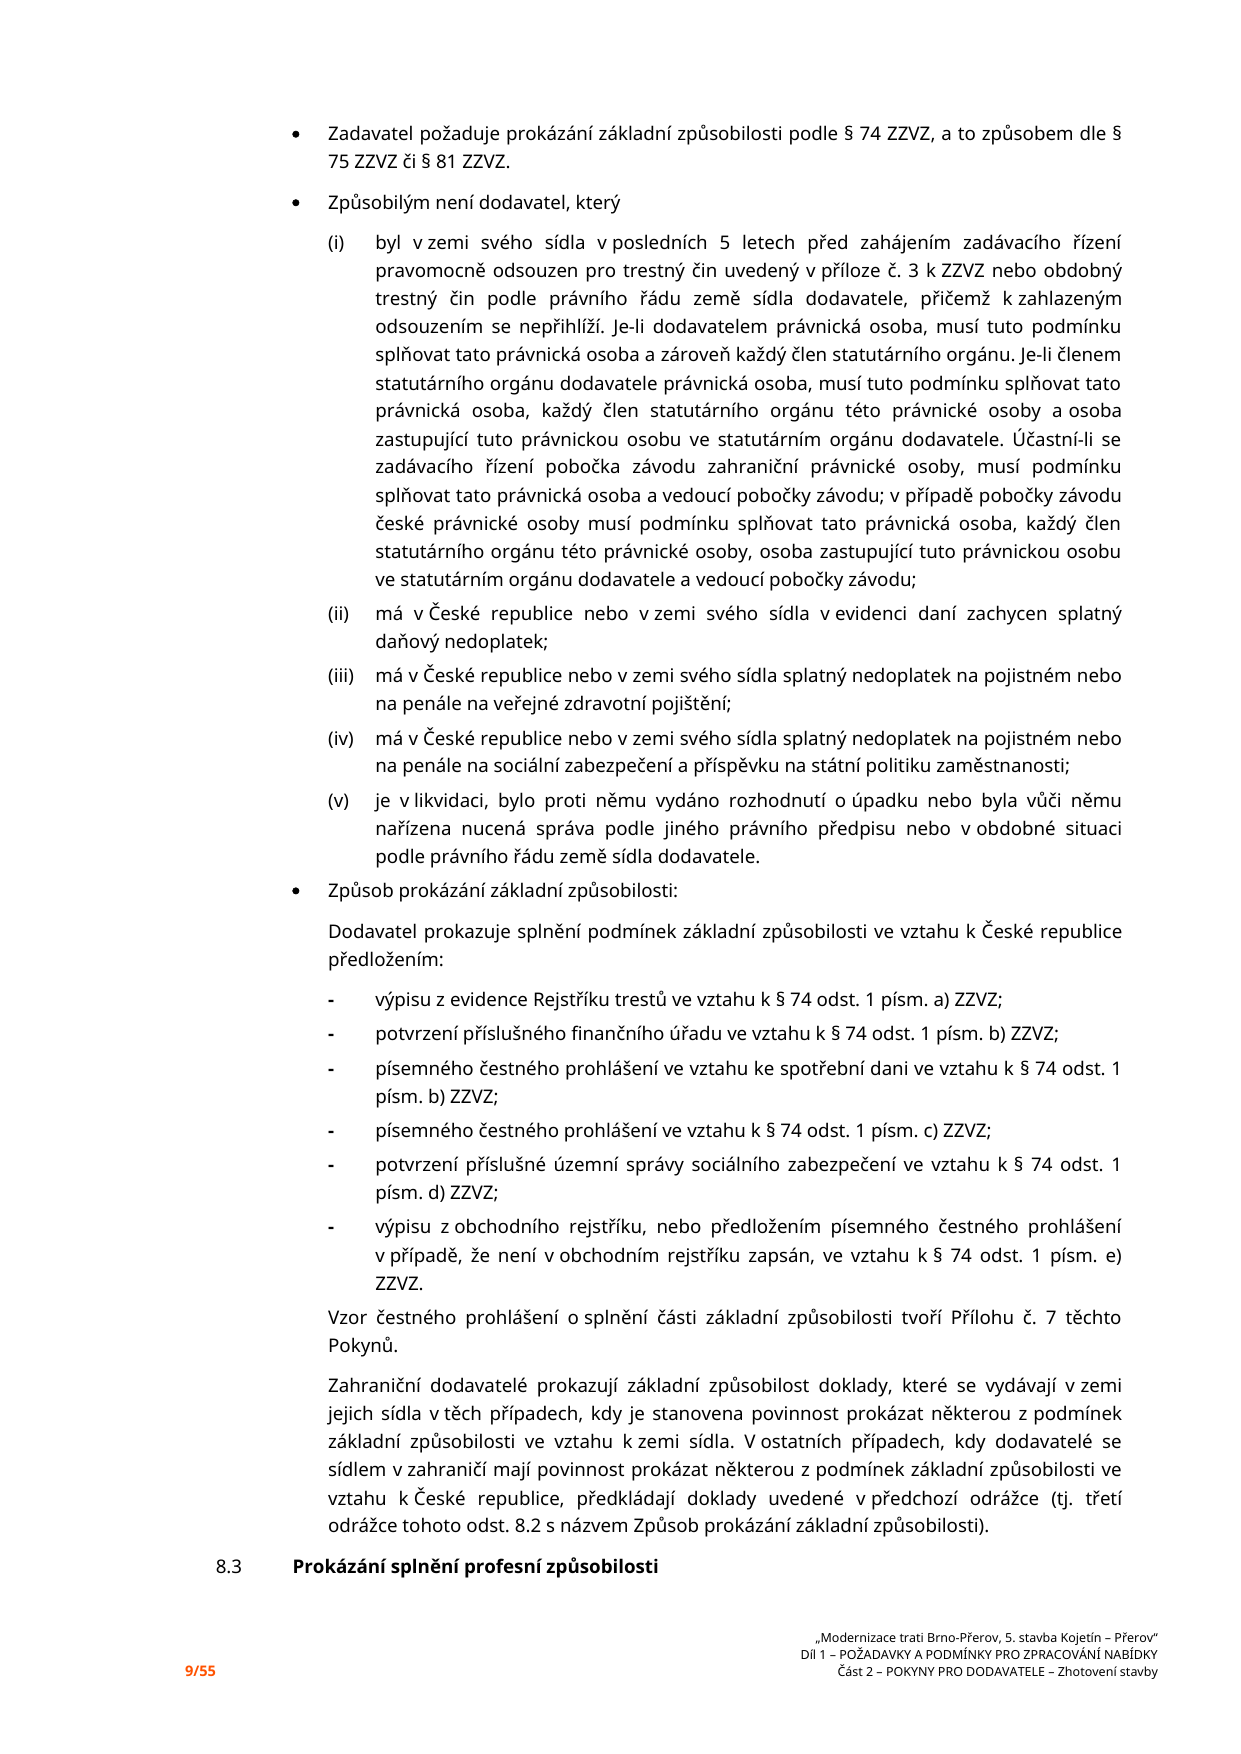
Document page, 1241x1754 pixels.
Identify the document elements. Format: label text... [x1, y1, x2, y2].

text výpisu z evidence Rejstříku trestů ve vztahu k § 74 odst. 1 písm. a) ZZVZ; [328, 986, 1122, 1012]
text Vzor čestného prohlášení o splnění části základní způsobilosti tvoří Přílohu č. 7 těchto Pokynů. [328, 1304, 1122, 1358]
text potvrzení příslušného finančního úřadu ve vztahu k § 74 odst. 1 písm. b) ZZVZ; [328, 1021, 1122, 1046]
text potvrzení příslušné územní správy sociálního zabezpečení ve vztahu k § 74 odst. 1 písm. d) ZZVZ; [328, 1152, 1122, 1205]
text Prokázání splnění profesní způsobilosti [216, 1553, 1122, 1579]
text je v likvidaci, bylo proti němu vydáno rozhodnutí o úpadku nebo byla vůči němu nařízena nucená správa podle jiného právního předpisu nebo v obdobné situaci podle právního řádu země sídla dodavatele. [328, 787, 1122, 869]
text byl v zemi svého sídla v posledních 5 letech před zahájením zadávacího řízení pravomocně odsouzen pro trestný čin uvedený v příloze č. 3 k ZZVZ nebo obdobný trestný čin podle právního řádu země sídla dodavatele, přičemž k zahlazeným odsouzením se nepřihlíží. Je-li dodavatelem právnická osoba, musí tuto podmínku splňovat tato právnická osoba a zároveň každý člen statutárního orgánu. Je-li členem statutárního orgánu dodavatele právnická osoba, musí tuto podmínku splňovat tato právnická osoba, každý člen statutárního orgánu této právnické osoby a osoba zastupující tuto právnickou osobu ve statutárním orgánu dodavatele. Účastní-li se zadávacího řízení pobočka závodu zahraniční právnické osoby, musí podmínku splňovat tato právnická osoba a vedoucí pobočky závodu; v případě pobočky závodu české právnické osoby musí podmínku splňovat tato právnická osoba, každý člen statutárního orgánu této právnické osoby, osoba zastupující tuto právnickou osobu ve statutárním orgánu dodavatele a vedoucí pobočky závodu; [328, 230, 1122, 591]
text Způsobilým není dodavatel, který [292, 189, 1122, 215]
text Zadavatel požaduje prokázání základní způsobilosti podle § 74 ZZVZ, a to způsobem dle § 75 ZZVZ či § 81 ZZVZ. [292, 121, 1122, 174]
text Zahraniční dodavatelé prokazují základní způsobilost doklady, které se vydávají v zemi jejich sídla v těch případech, kdy je stanovena povinnost prokázat některou z podmínek základní způsobilosti ve vztahu k zemi sídla. V ostatních případech, kdy dodavatelé se sídlem v zahraničí mají povinnost prokázat některou z podmínek základní způsobilosti ve vztahu k České republice, předkládají doklady uvedené v předchozí odrážce (tj. třetí odrážce tohoto odst. 8.2 s názvem Způsob prokázání základní způsobilosti). [328, 1373, 1122, 1538]
text písemného čestného prohlášení ve vztahu k § 74 odst. 1 písm. c) ZZVZ; [328, 1117, 1122, 1143]
text Způsob prokázání základní způsobilosti: [292, 877, 1122, 903]
text má v České republice nebo v zemi svého sídla splatný nedoplatek na pojistném nebo na penále na sociální zabezpečení a příspěvku na státní politiku zaměstnanosti; [328, 725, 1122, 778]
text má v České republice nebo v zemi svého sídla v evidenci daní zachycen splatný daňový nedoplatek; [328, 600, 1122, 654]
text písemného čestného prohlášení ve vztahu ke spotřební dani ve vztahu k § 74 odst. 1 písm. b) ZZVZ; [328, 1055, 1122, 1108]
text Dodavatel prokazuje splnění podmínek základní způsobilosti ve vztahu k České republice předložením: [328, 918, 1122, 971]
text má v České republice nebo v zemi svého sídla splatný nedoplatek na pojistném nebo na penále na veřejné zdravotní pojištění; [328, 662, 1122, 716]
text výpisu z obchodního rejstříku, nebo předložením písemného čestného prohlášení v případě, že není v obchodním rejstříku zapsán, ve vztahu k § 74 odst. 1 písm. e) ZZVZ. [328, 1214, 1122, 1295]
